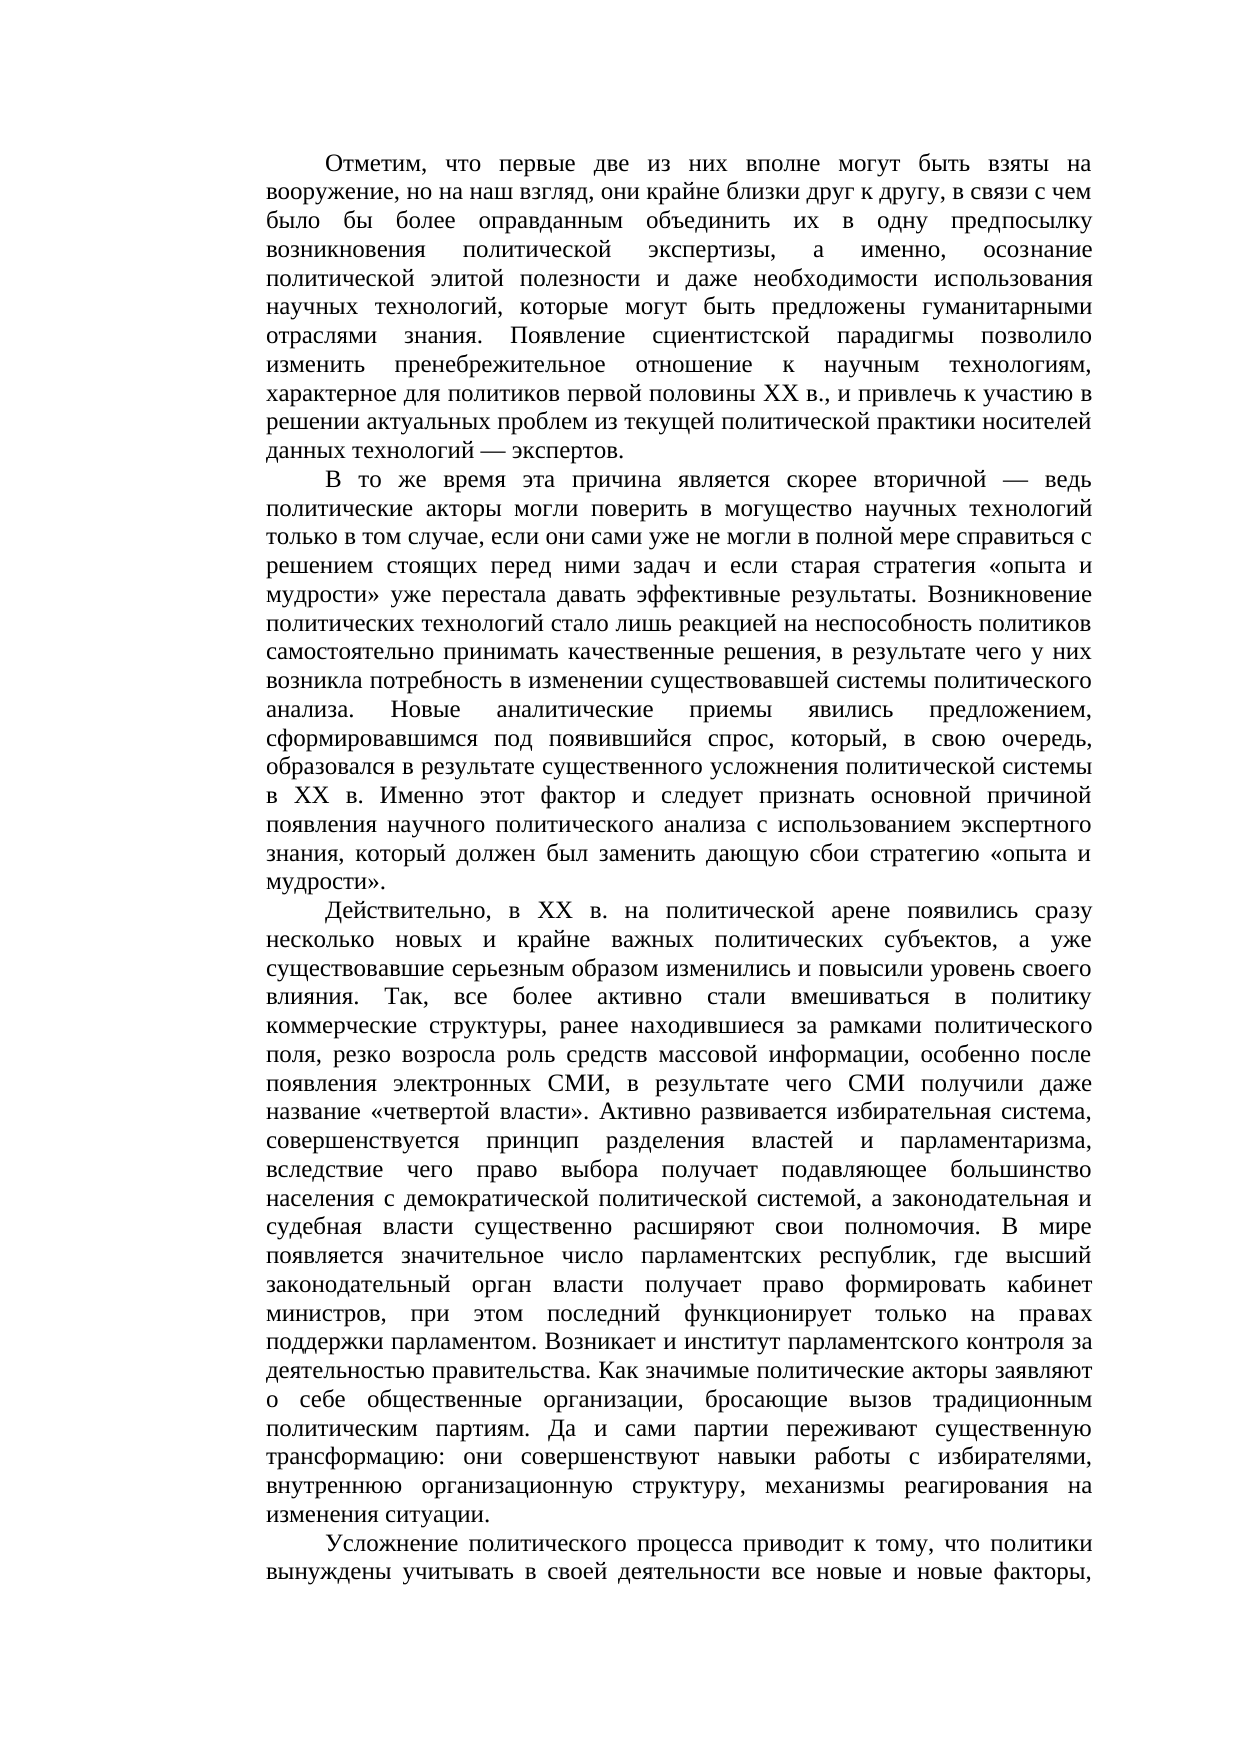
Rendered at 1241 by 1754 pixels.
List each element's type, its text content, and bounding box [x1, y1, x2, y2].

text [266, 1528, 1092, 1585]
text Отметим, что первые две из них вполне могут быть взяты на вооружение, но на наш взгляд, они крайне близки друг к другу, в связи с чем было бы более оправданным объединить их в одну предпосылку возникновения политической экспертизы, а именно, осознание политической элитой полезности и даже необходимости использования научных технологий, которые могут быть предложены гуманитарными отраслями знания. Появление сциентистской парадигмы позволило изменить пренебрежительное отношение к научным технологиям, характерное для политиков первой половины XX в., и привлечь к участию в решении актуальных проблем из текущей политической практики носителей данных технологий — экспертов. [266, 148, 1092, 464]
text Действительно, в XX в. на политической арене появились сразу несколько новых и крайне важных политических субъектов, а уже существовавшие серьезным образом изменились и повысили уровень своего влияния. Так, все более активно стали вмешиваться в политику коммерческие структуры, ранее находившиеся за рамками политического поля, резко возросла роль средств массовой информации, особенно после появления электронных СМИ, в результате чего СМИ получили даже название «четвертой власти». Активно развивается избирательная система, совершенствуется принцип разделения властей и парламентаризма, вследствие чего право выбора получает подавляющее большинство населения с демократической политической системой, а законодательная и судебная власти существенно расширяют свои полномочия. В мире появляется значительное число парламентских республик, где высший законодательный орган власти получает право формировать кабинет министров, при этом последний функционирует только на правах поддержки парламентом. Возникает и институт парламентского контроля за деятельностью правительства. Как значимые политические акторы заявляют о себе общественные организации, бросающие вызов традиционным политическим партиям. Да и сами партии переживают существенную трансформацию: они совершенствуют навыки работы с избирателями, внутреннюю организационную структуру, механизмы реагирования на изменения ситуации. [266, 895, 1092, 1528]
text В то же время эта причина является скорее вторичной — ведь политические акторы могли поверить в могущество научных технологий только в том случае, если они сами уже не могли в полной мере справиться с решением стоящих перед ними задач и если старая стратегия «опыта и мудрости» уже перестала давать эффективные результаты. Возникновение политических технологий стало лишь реакцией на неспособность политиков самостоятельно принимать качественные решения, в результате чего у них возникла потребность в изменении существовавшей системы политического анализа. Новые аналитические приемы явились предложением, сформировавшимся под появившийся спрос, который, в свою очередь, образовался в результате существенного усложнения политической системы в XX в. Именно этот фактор и следует признать основной причиной появления научного политического анализа с использованием экспертного знания, который должен был заменить дающую сбои стратегию «опыта и мудрости». [266, 464, 1092, 895]
